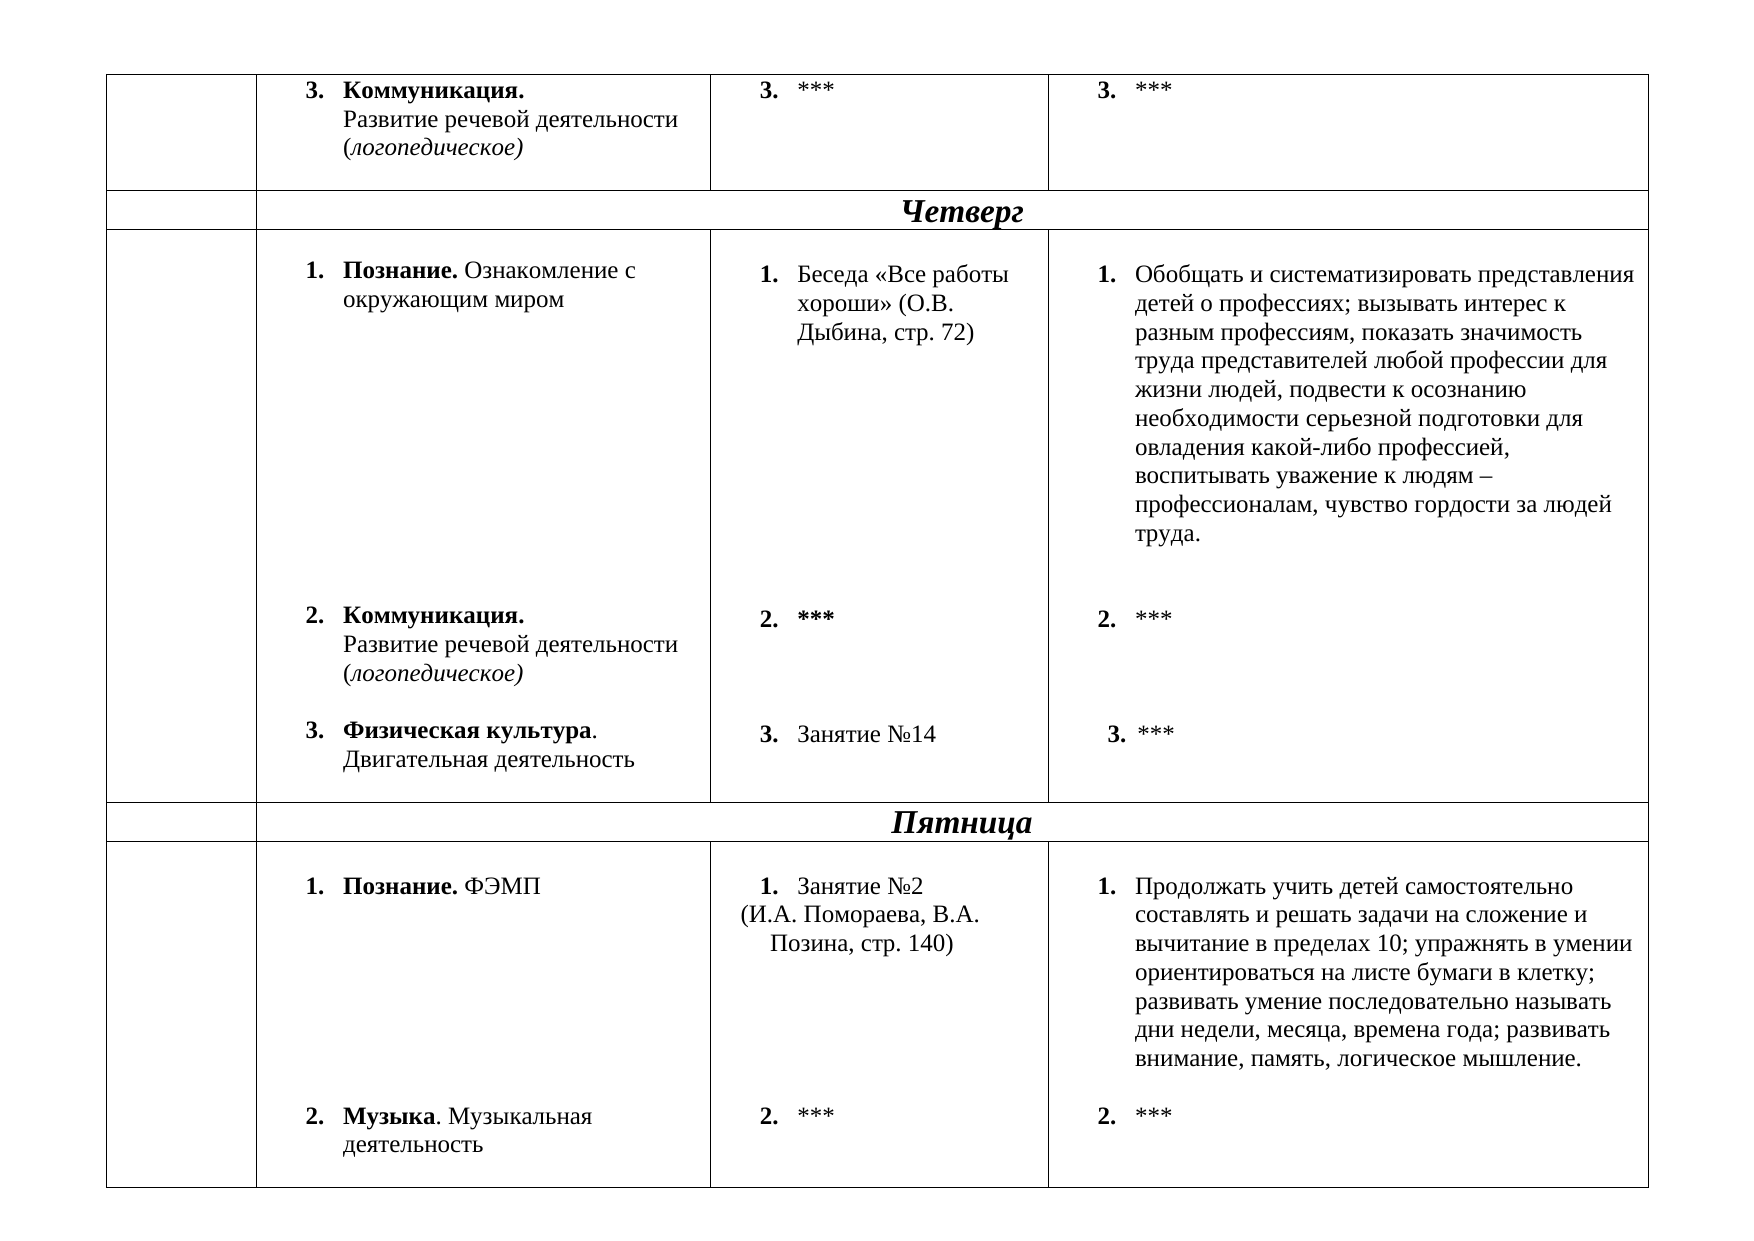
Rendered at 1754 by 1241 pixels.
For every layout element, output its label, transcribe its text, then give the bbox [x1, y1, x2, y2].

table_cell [1049, 842, 1648, 1187]
table_cell Познание. Ознакомление с окружающим миром Коммуникация. Развитие речевой деятельности (логопедическое) Физическая культура. Двигательная деятельность [257, 230, 710, 802]
table_cell [107, 230, 256, 802]
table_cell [711, 75, 1048, 190]
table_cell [257, 75, 710, 190]
table_cell Беседа «Все работы хороши» (О.В. Дыбина, стр. 72) *** Занятие №14 [711, 230, 1048, 802]
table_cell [1049, 75, 1648, 190]
table_cell [107, 75, 256, 190]
table_cell [107, 842, 256, 1187]
table_cell Пятница [257, 803, 1648, 841]
table_cell [107, 191, 256, 229]
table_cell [711, 842, 1048, 1187]
table_cell Четверг [257, 191, 1648, 229]
table_cell [107, 803, 256, 841]
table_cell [257, 842, 710, 1187]
table_cell Обобщать и систематизировать представления детей о профессиях; вызывать интерес к разным профессиям, показать значимость труда представителей любой профессии для жизни людей, подвести к осознанию необходимости серьезной подготовки для овладения какой-либо профессией, воспитывать уважение к людям – профессионалам, чувство гордости за людей труда. *** *** [1049, 230, 1648, 802]
